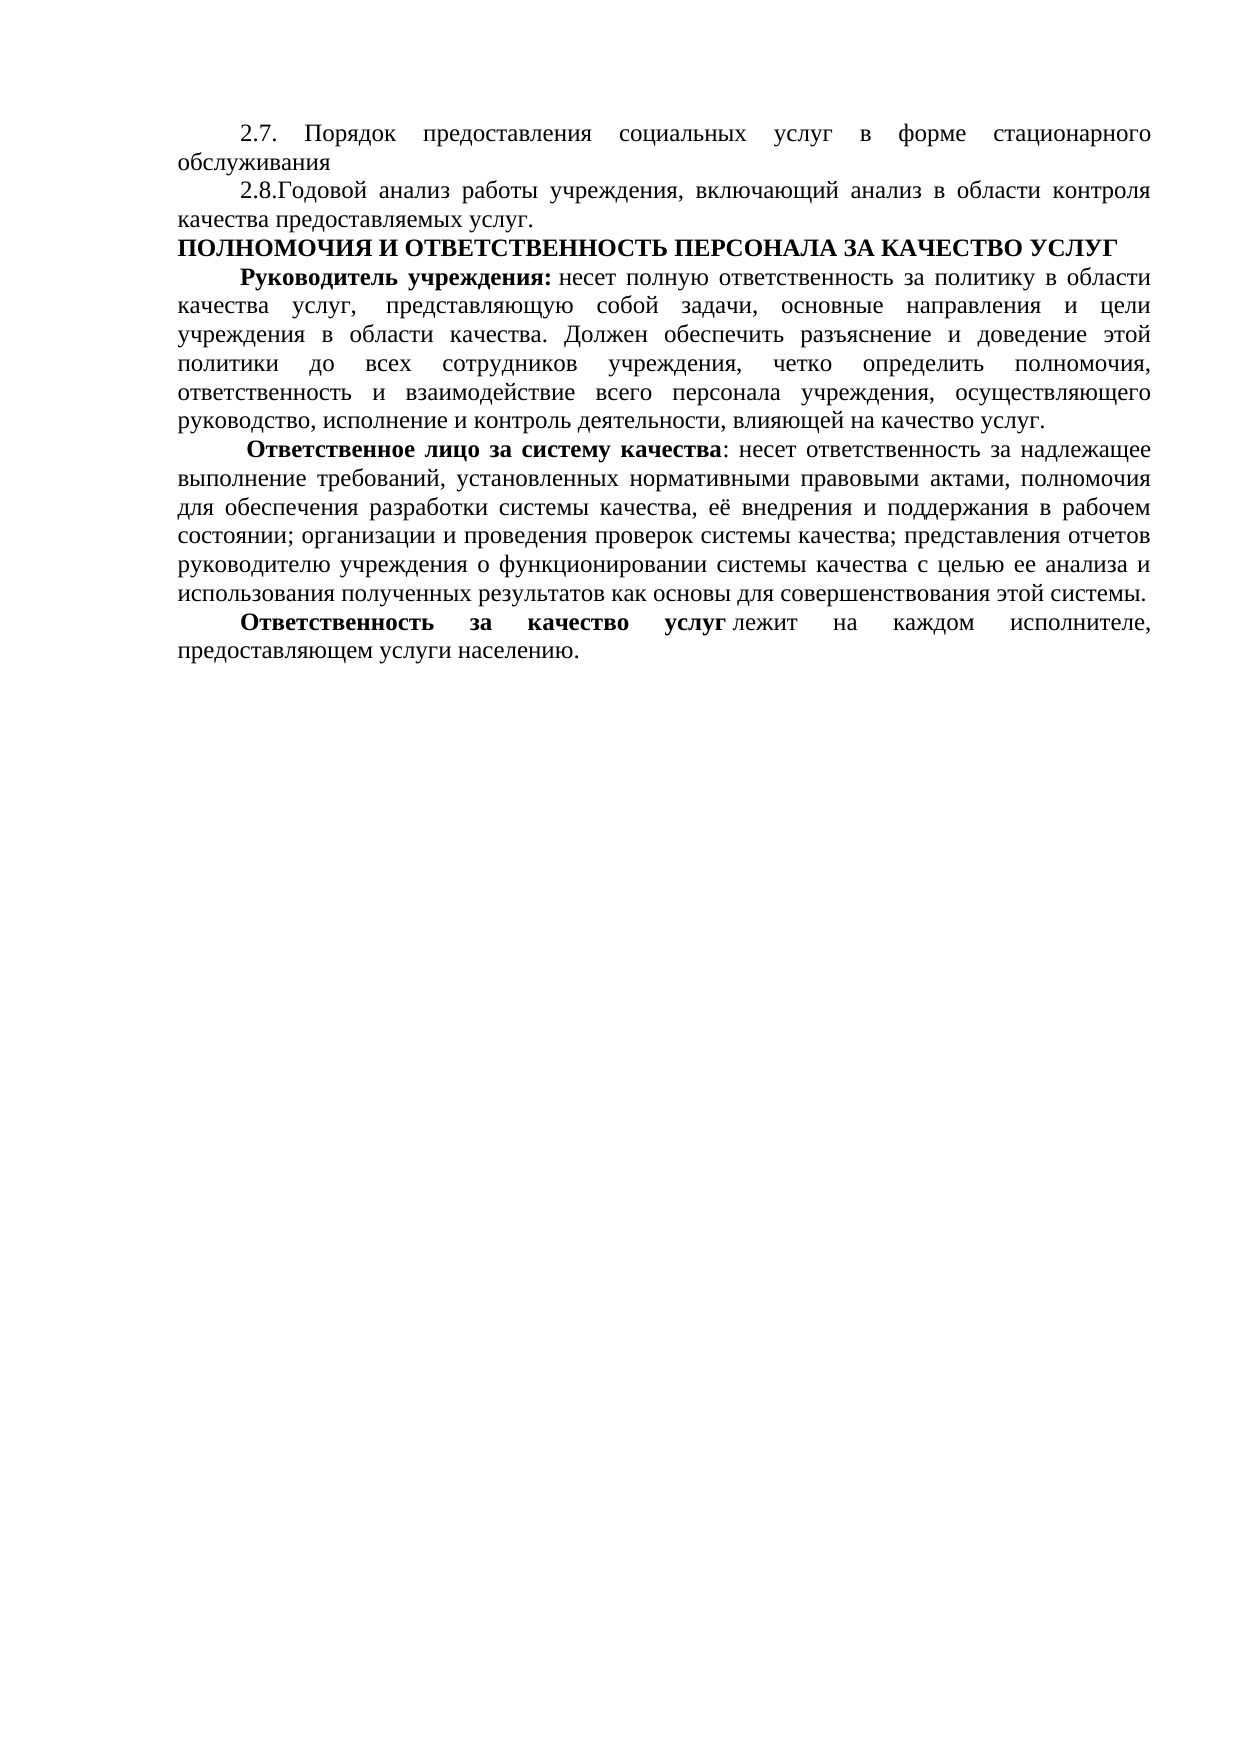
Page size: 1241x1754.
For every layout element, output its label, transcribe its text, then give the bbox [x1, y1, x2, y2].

text 2.8.Годовой анализ работы учреждения, включающий анализ в области контроля качества предоставляемых услуг. [177, 176, 1152, 233]
text 2.7. Порядок предоставления социальных услуг в форме стационарного обслуживания [177, 118, 1152, 176]
text Ответственность за качество услуг лежит на каждом исполнителе, предоставляющем услуги населению. [177, 607, 1152, 664]
text ПОЛНОМОЧИЯ И ОТВЕТСТВЕННОСТЬ ПЕРСОНАЛА ЗА КАЧЕСТВО УСЛУГ [177, 233, 1152, 262]
text Руководитель учреждения: несет полную ответственность за политику в области качества услуг, представляющую собой задачи, основные направления и цели учреждения в области качества. Должен обеспечить разъяснение и доведение этой политики до всех сотрудников учреждения, четко определить полномочия, ответственность и взаимодействие всего персонала учреждения, осуществляющего руководство, исполнение и контроль деятельности, влияющей на качество услуг. [177, 262, 1152, 434]
text Ответственное лицо за систему качества: несет ответственность за надлежащее выполнение требований, установленных нормативными правовыми актами, полномочия для обеспечения разработки системы качества, её внедрения и поддержания в рабочем состоянии; организации и проведения проверок системы качества; представления отчетов руководителю учреждения о функционировании системы качества с целью ее анализа и использования полученных результатов как основы для совершенствования этой системы. [177, 434, 1152, 607]
